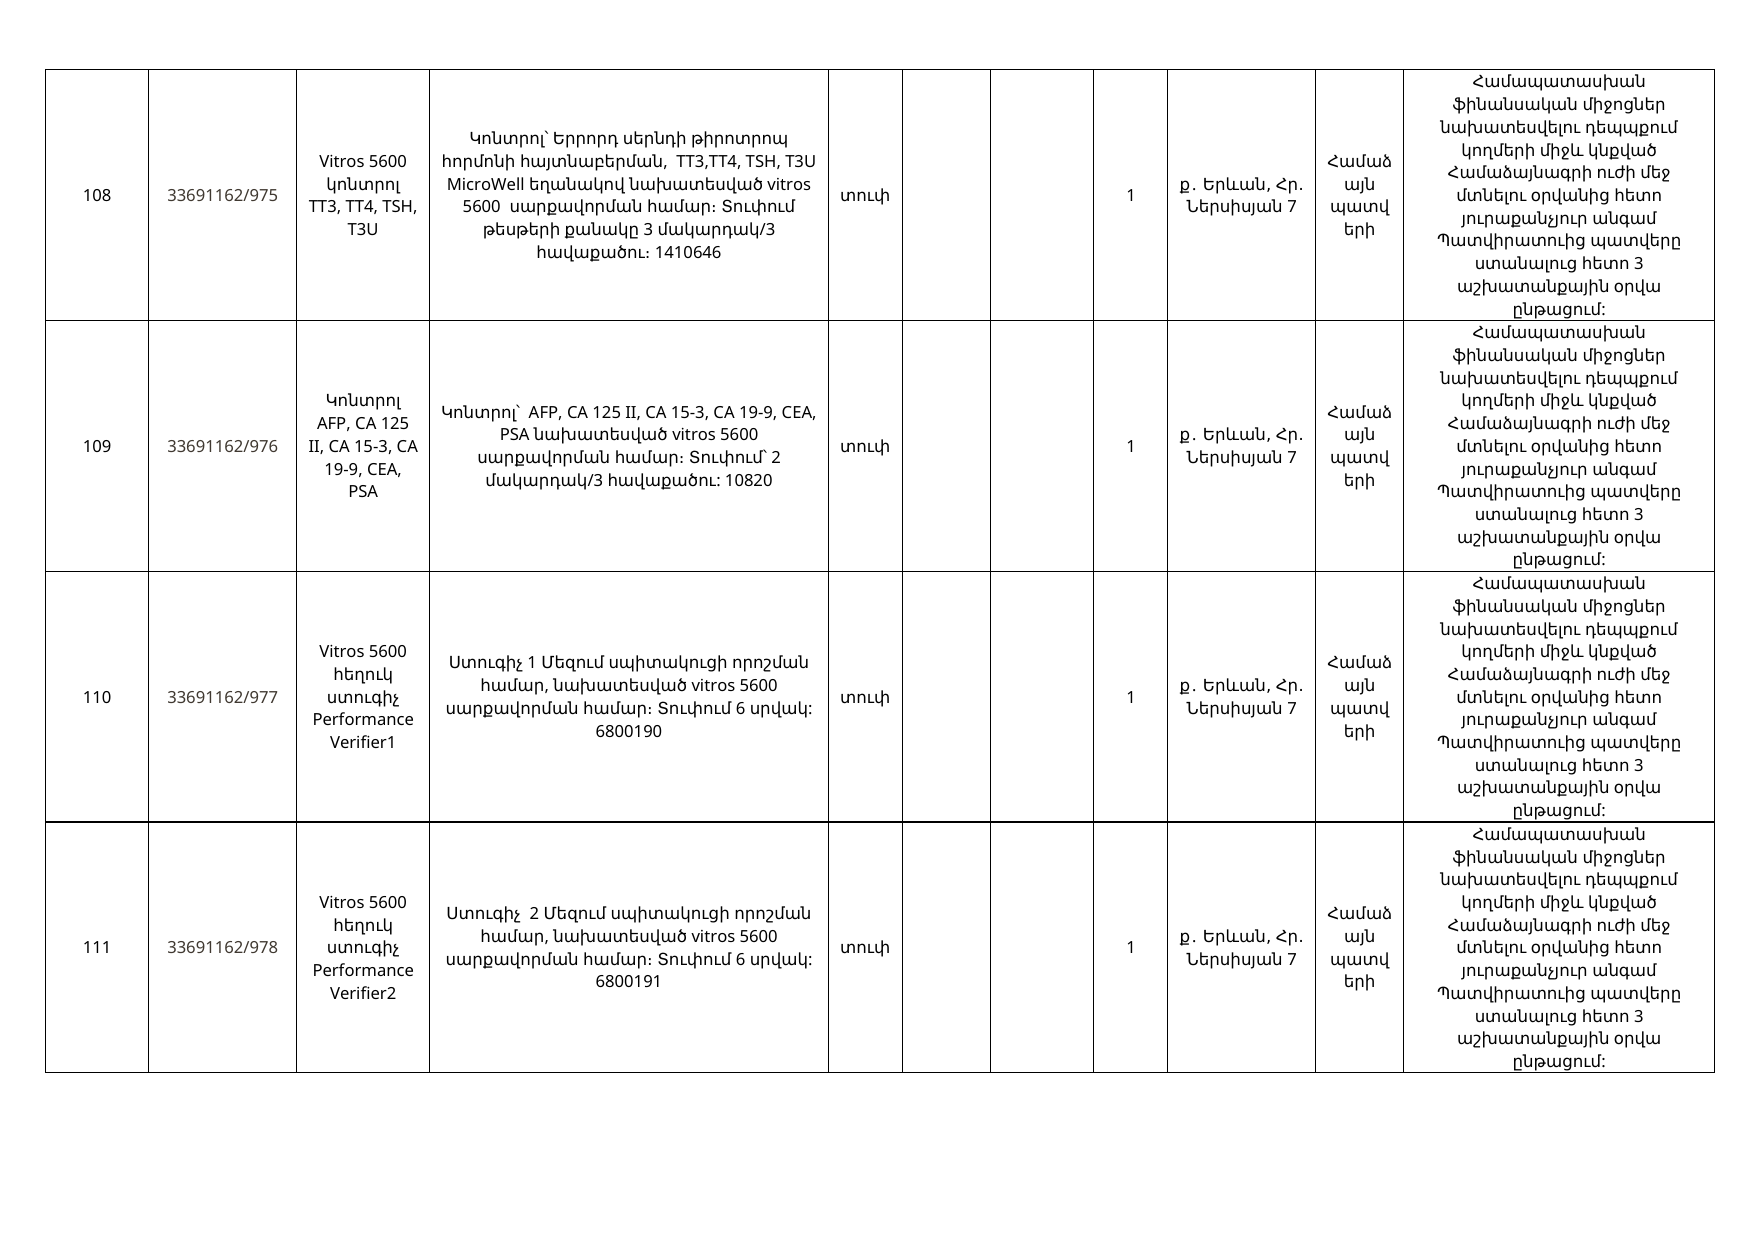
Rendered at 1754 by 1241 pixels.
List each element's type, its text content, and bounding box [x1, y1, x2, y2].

table_cell [991, 572, 1093, 821]
table_cell [903, 70, 990, 320]
table_cell 109 [46, 321, 148, 571]
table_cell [1168, 70, 1315, 320]
table_cell 1 [1094, 321, 1167, 571]
table_cell տուփ [829, 823, 902, 1072]
table_cell ք․ Երևան, Հր․ Ներսիսյան 7 [1168, 321, 1315, 571]
table_cell տուփ [829, 572, 902, 821]
table_cell Կոնտրոլ AFP, CA 125 II, CA 15-3, CA 19-9, CEA, PSA [297, 321, 429, 571]
table_cell 1 [1094, 572, 1167, 821]
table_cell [1168, 823, 1315, 1072]
table_cell Ստուգիչ 2 Մեզում սպիտակուցի որոշման համար, նախատեսված vitros 5600 սարքավորման համար։ Տուփում 6 սրվակ: 6800191 [430, 823, 828, 1072]
table_cell Համաձայն պատվերի [1316, 823, 1403, 1072]
table_cell Vitros 5600 կոնտրոլ TT3, TT4, TSH, T3U [297, 70, 429, 320]
table_cell 110 [46, 572, 148, 821]
table_cell [991, 70, 1093, 320]
table_cell 33691162/977 [149, 572, 296, 821]
table_cell 108 [46, 70, 148, 320]
table_cell տուփ [829, 321, 902, 571]
table_cell Համաձայն պատվերի [1316, 321, 1403, 571]
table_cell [1404, 823, 1714, 1072]
table_cell [991, 321, 1093, 571]
table_cell Համաձայն պատվերի [1316, 70, 1403, 320]
table_cell Համաձայն պատվերի [1316, 572, 1403, 821]
table_cell 33691162/978 [149, 823, 296, 1072]
table_cell [903, 823, 990, 1072]
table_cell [1404, 70, 1714, 320]
table_cell ք․ Երևան, Հր․ Ներսիսյան 7 [1168, 572, 1315, 821]
table_cell Vitros 5600 հեղուկ ստուգիչ Performance Verifier1 [297, 572, 429, 821]
table_cell Կոնտրոլ՝ Երրորդ սերնդի թիրոտրոպ հորմոնի հայտնաբերման, TT3,TT4, TSH, T3U MicroWell եղանակով նախատեսված vitros 5600 սարքավորման համար։ Տուփում թեսթերի քանակը 3 մակարդակ/3 հավաքածու։ 1410646 [430, 70, 828, 320]
table_cell Ստուգիչ 1 Մեզում սպիտակուցի որոշման համար, նախատեսված vitros 5600 սարքավորման համար։ Տուփում 6 սրվակ: 6800190 [430, 572, 828, 821]
table_cell [903, 572, 990, 821]
table_cell [991, 823, 1093, 1072]
table_cell [903, 321, 990, 571]
table_cell 33691162/975 [149, 70, 296, 320]
table_cell 1 [1094, 70, 1167, 320]
table_cell Կոնտրոլ՝ AFP, CA 125 II, CA 15-3, CA 19-9, CEA, PSA նախատեսված vitros 5600 սարքավորման համար։ Տուփում՝ 2 մակարդակ/3 հավաքածու: 10820 [430, 321, 828, 571]
table_cell 1 [1094, 823, 1167, 1072]
table_cell 33691162/976 [149, 321, 296, 571]
table_cell տուփ [829, 70, 902, 320]
table_cell 111 [46, 823, 148, 1072]
table_cell Vitros 5600 հեղուկ ստուգիչ Performance Verifier2 [297, 823, 429, 1072]
